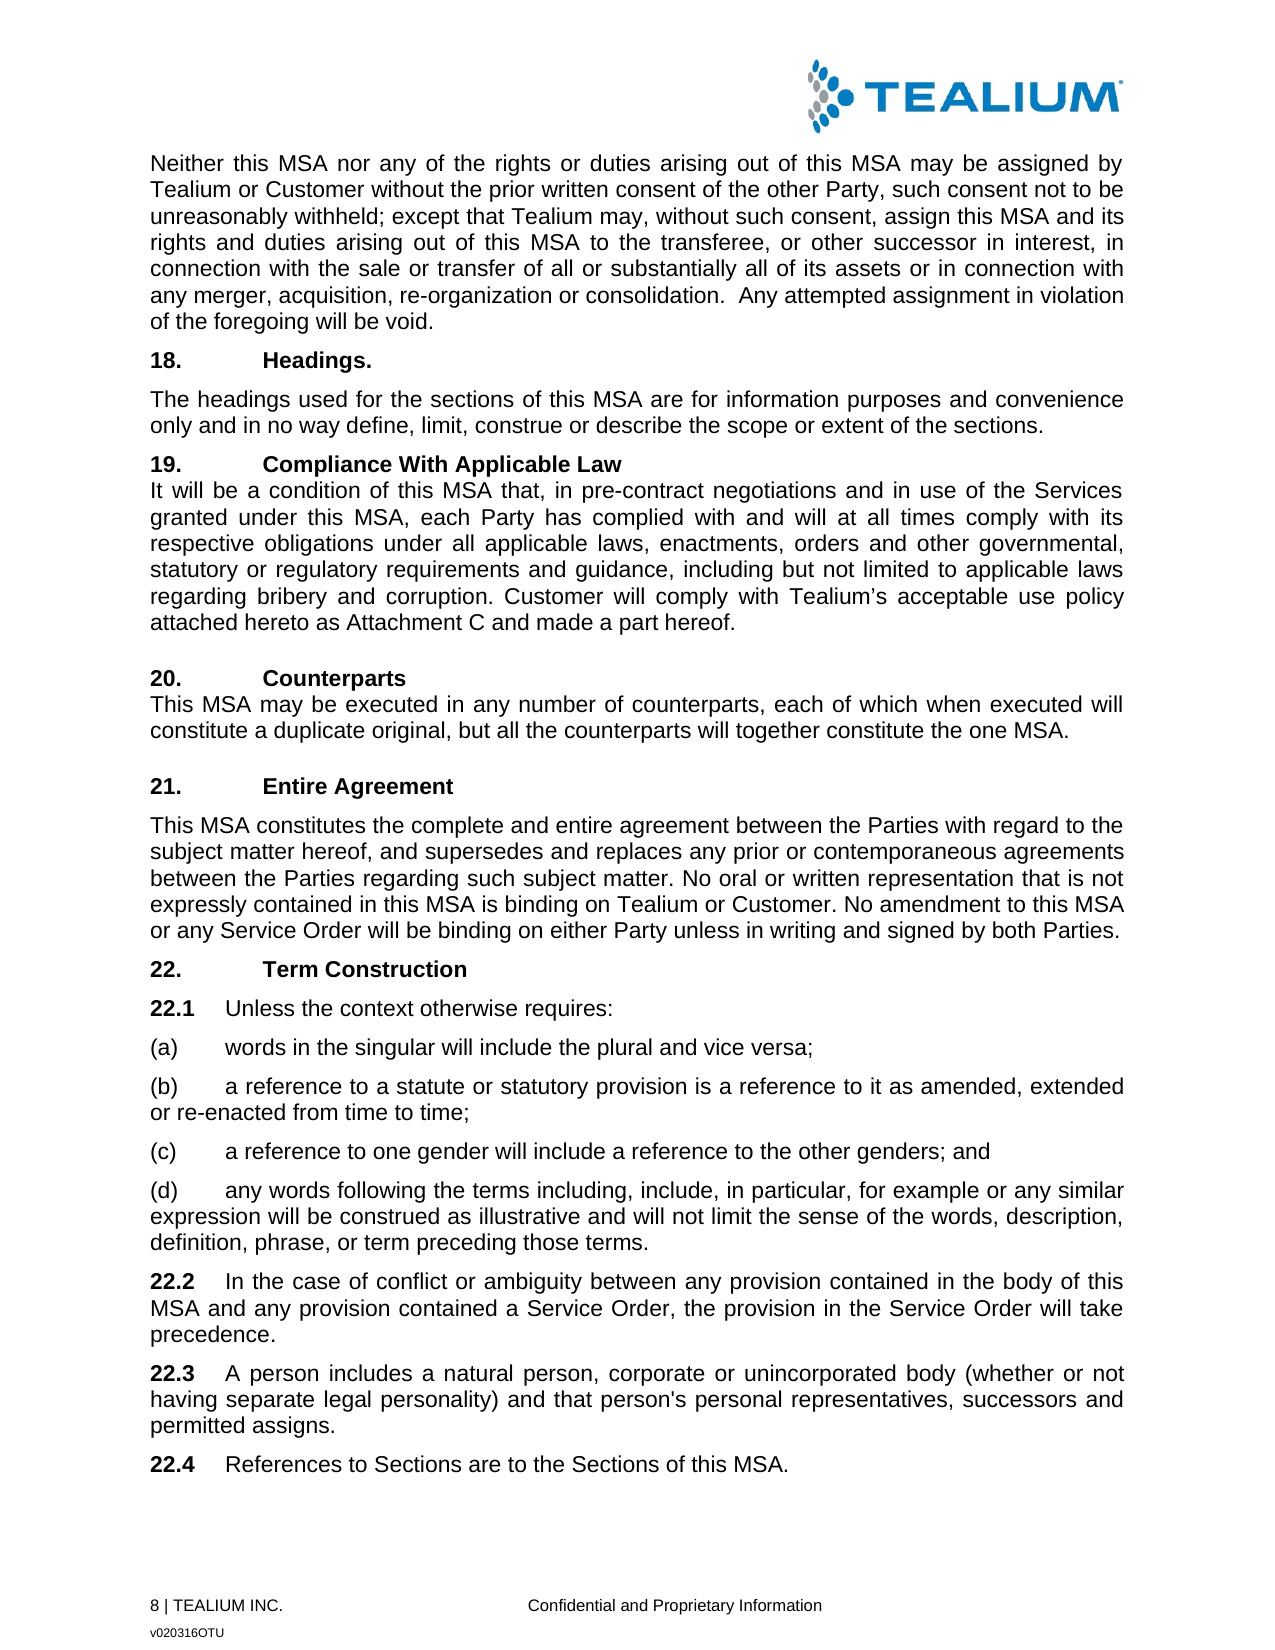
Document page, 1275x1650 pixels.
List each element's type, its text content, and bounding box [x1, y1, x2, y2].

list Term Construction [150, 956, 1125, 982]
picture [804, 55, 1125, 138]
text (a) words in the singular will include the plural and vice versa; [150, 1034, 1125, 1060]
list Headings. [150, 347, 1125, 373]
text (d) any words following the terms including, include, in particular, for example or any similar expression will be construed as illustrative and will not limit the sense of the words, description, definition, phrase, or term preceding those terms. [150, 1177, 1125, 1256]
text (b) a reference to a statute or statutory provision is a reference to it as amended, extended or re-enacted from time to time; [150, 1073, 1125, 1125]
list Neither this MSA nor any of the rights or duties arising out of this MSA may be assigned by Tealium or Customer without the prior written consent of the other Party, such consent not to be unreasonably withheld; except that Tealium may, without such consent, assign this MSA and its rights and duties arising out of this MSA to the transferee, or other successor in interest, in connection with the sale or transfer of all or substantially all of its assets or in connection with any merger, acquisition, re-organization or consolidation. Any attempted assignment in violation of the foregoing will be void. [150, 150, 1125, 334]
text The headings used for the sections of this MSA are for information purposes and convenience only and in no way define, limit, construe or describe the scope or extent of the sections. [150, 386, 1125, 438]
text 22.4 References to Sections are to the Sections of this MSA. [150, 1451, 1125, 1478]
text This MSA may be executed in any number of counterparts, each of which when executed will constitute a duplicate original, but all the counterparts will together constitute the one MSA. [150, 691, 1125, 744]
list Compliance With Applicable Law [150, 451, 1125, 477]
text 22.2 In the case of conflict or ambiguity between any provision contained in the body of this MSA and any provision contained a Service Order, the provision in the Service Order will take precedence. [150, 1268, 1125, 1347]
list Counterparts [150, 665, 1125, 691]
text 22.1 Unless the context otherwise requires: [150, 995, 1125, 1021]
text (c) a reference to one gender will include a reference to the other genders; and [150, 1138, 1125, 1164]
text This MSA constitutes the complete and entire agreement between the Parties with regard to the subject matter hereof, and supersedes and replaces any prior or contemporaneous agreements between the Parties regarding such subject matter. No oral or written representation that is not expressly contained in this MSA is binding on Tealium or Customer. No amendment to this MSA or any Service Order will be binding on either Party unless in writing and signed by both Parties. [150, 812, 1125, 943]
list Entire Agreement [150, 773, 1125, 799]
text It will be a condition of this MSA that, in pre-contract negotiations and in use of the Services granted under this MSA, each Party has complied with and will at all times comply with its respective obligations under all applicable laws, enactments, orders and other governmental, statutory or regulatory requirements and guidance, including but not limited to applicable laws regarding bribery and corruption. Customer will comply with Tealium’s acceptable use policy attached hereto as Attachment C and made a part hereof. [150, 477, 1125, 636]
text 22.3 A person includes a natural person, corporate or unincorporated body (whether or not having separate legal personality) and that person's personal representatives, successors and permitted assigns. [150, 1360, 1125, 1439]
